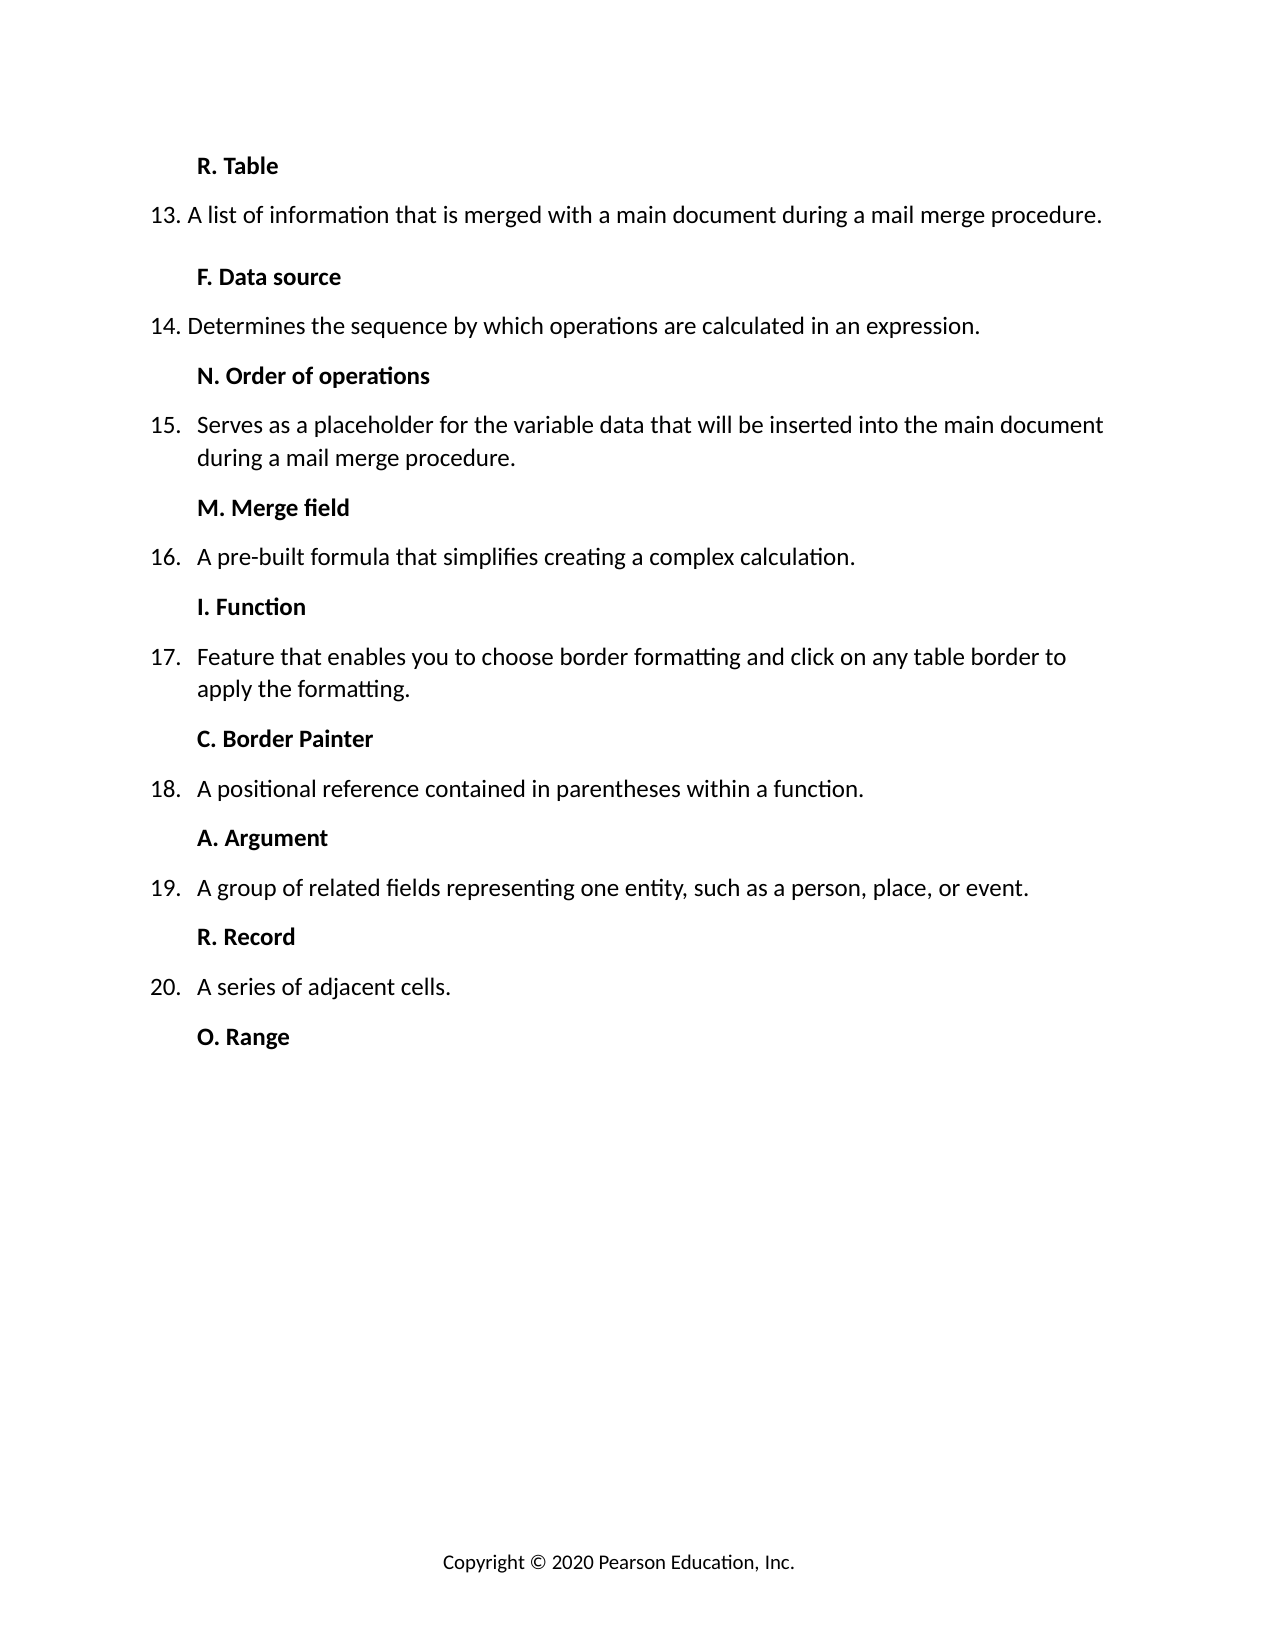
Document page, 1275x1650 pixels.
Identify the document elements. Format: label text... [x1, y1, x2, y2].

text A. Argument [197, 822, 1125, 853]
list Serves as a placeholder for the variable data that will be inserted into the main document during a mail merge procedure. [150, 409, 1125, 473]
list A positional reference contained in parentheses within a function. [150, 773, 1125, 803]
list A pre-built formula that simplifies creating a complex calculation. [150, 541, 1125, 572]
text I. Function [197, 591, 1125, 622]
text R. Table [197, 150, 1125, 181]
text O. Range [197, 1021, 1125, 1051]
list Feature that enables you to choose border formatting and click on any table border to apply the formatting. [150, 641, 1125, 704]
list A series of adjacent cells. [150, 971, 1125, 1002]
text C. Border Painter [197, 723, 1125, 754]
text M. Merge field [197, 492, 1125, 522]
text F. Data source [197, 261, 1125, 291]
list 13. A list of information that is merged with a main document during a mail merge procedure. [150, 199, 1125, 230]
list Determines the sequence by which operations are calculated in an expression. [150, 310, 1125, 341]
list A group of related fields representing one entity, such as a person, place, or event. [150, 872, 1125, 902]
text N. Order of operations [197, 360, 1125, 390]
text R. Record [197, 921, 1125, 952]
